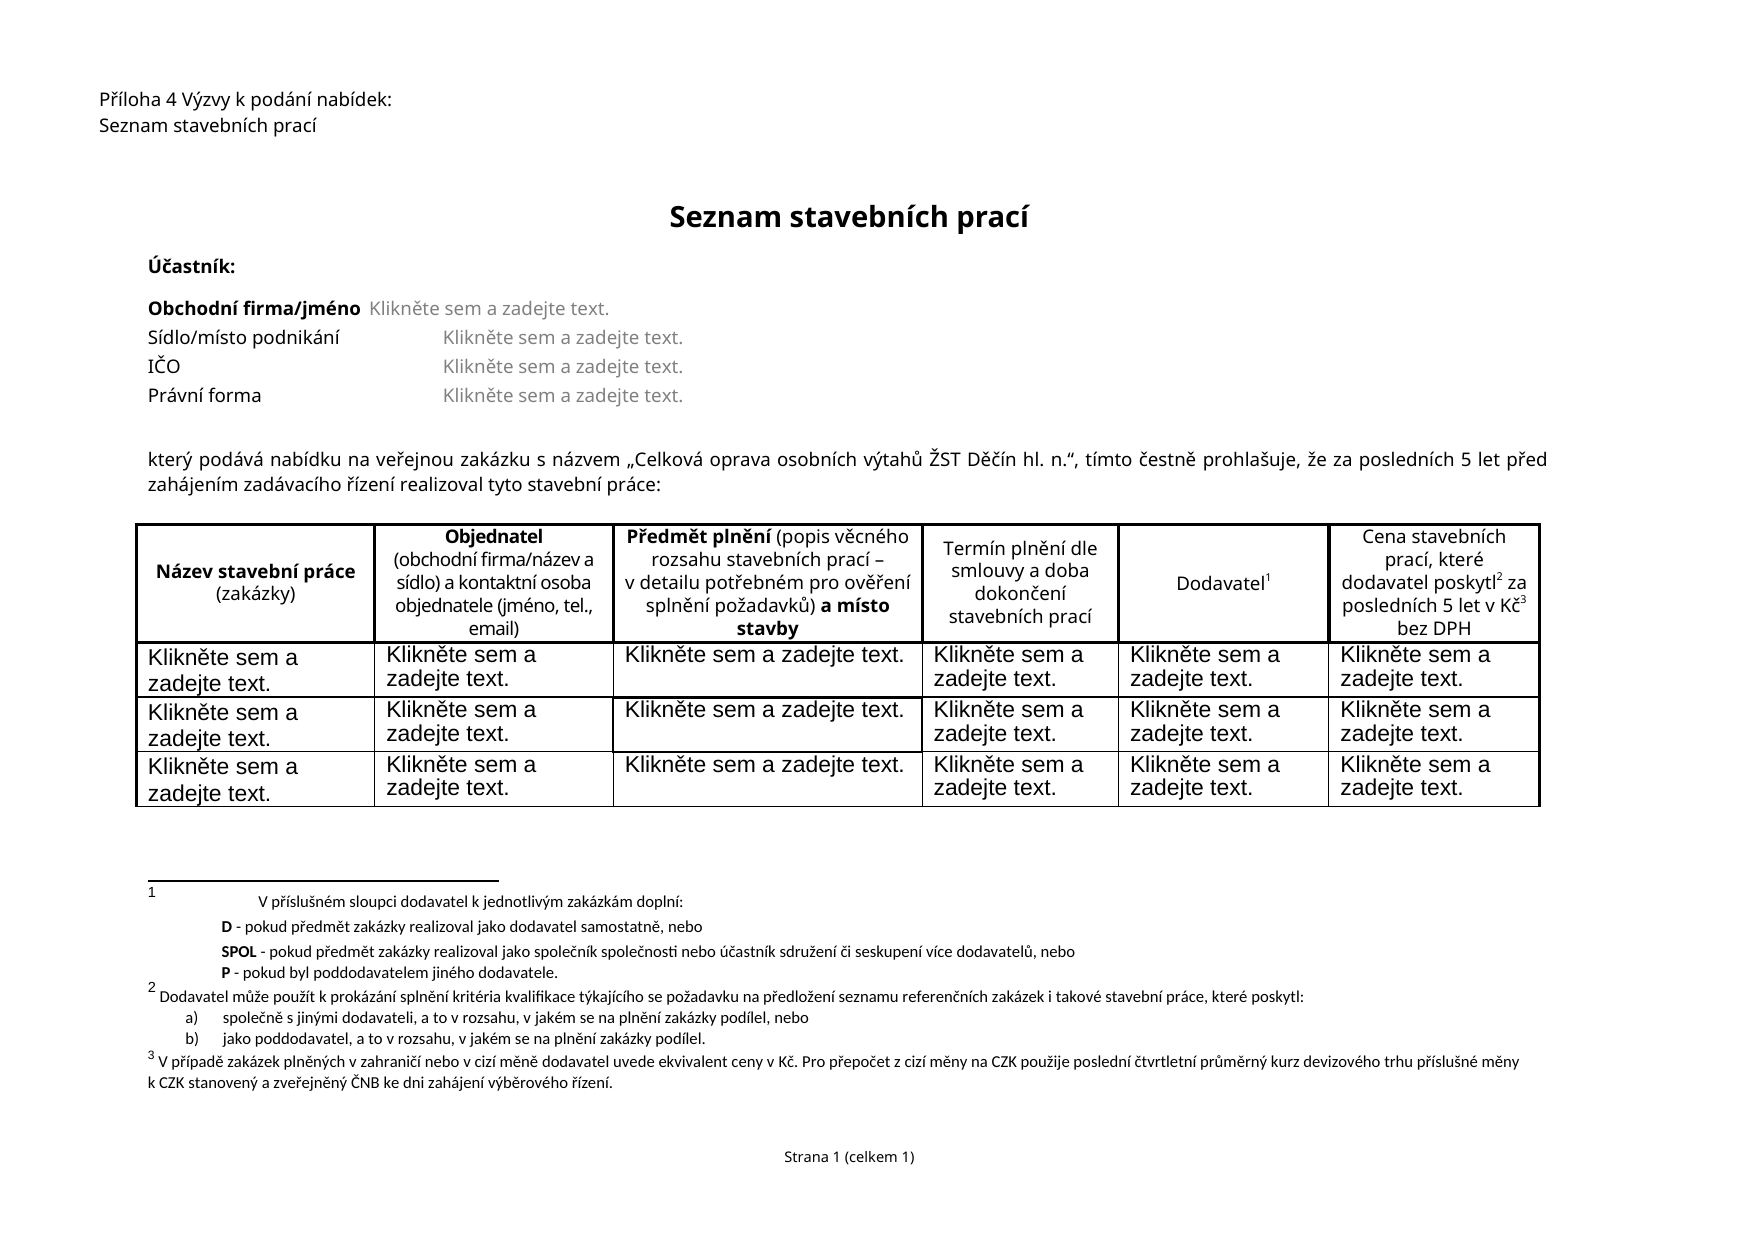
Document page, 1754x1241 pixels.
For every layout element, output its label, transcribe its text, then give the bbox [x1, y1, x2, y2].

text který podává nabídku na veřejnou zakázku s názvem „Celková oprava osobních výtahů ŽST Děčín hl. n.“, tímto čestně prohlašuje, že za posledních 5 let před zahájením zadávacího řízení realizoval tyto stavební práce: [148, 446, 1551, 497]
text Účastník: [148, 249, 1551, 279]
text IČO [148, 350, 1551, 379]
table_header Název stavební práce (zakázky) [138, 526, 373, 641]
title Seznam stavebních prací [148, 196, 1551, 236]
text Obchodní firma/jméno [148, 292, 1551, 321]
table_header Dodavatel [1120, 526, 1327, 641]
table_header Termín plnění dle smlouvy a doba dokončení stavebních prací [924, 526, 1117, 641]
text Sídlo/místo podnikání [148, 321, 1551, 350]
table_header Objednatel (obchodní firma/název a sídlo) a kontaktní osoba objednatele (jméno, tel., email) [376, 526, 612, 641]
table_header Cena stavebních prací, které dodavatel poskytl za posledních 5 let v Kč bez DPH [1331, 526, 1538, 641]
table_header Předmět plnění (popis věcného rozsahu stavebních prací – v detailu potřebném pro ověření splnění požadavků) a místo stavby [615, 526, 921, 641]
text Právní forma [148, 379, 1551, 408]
